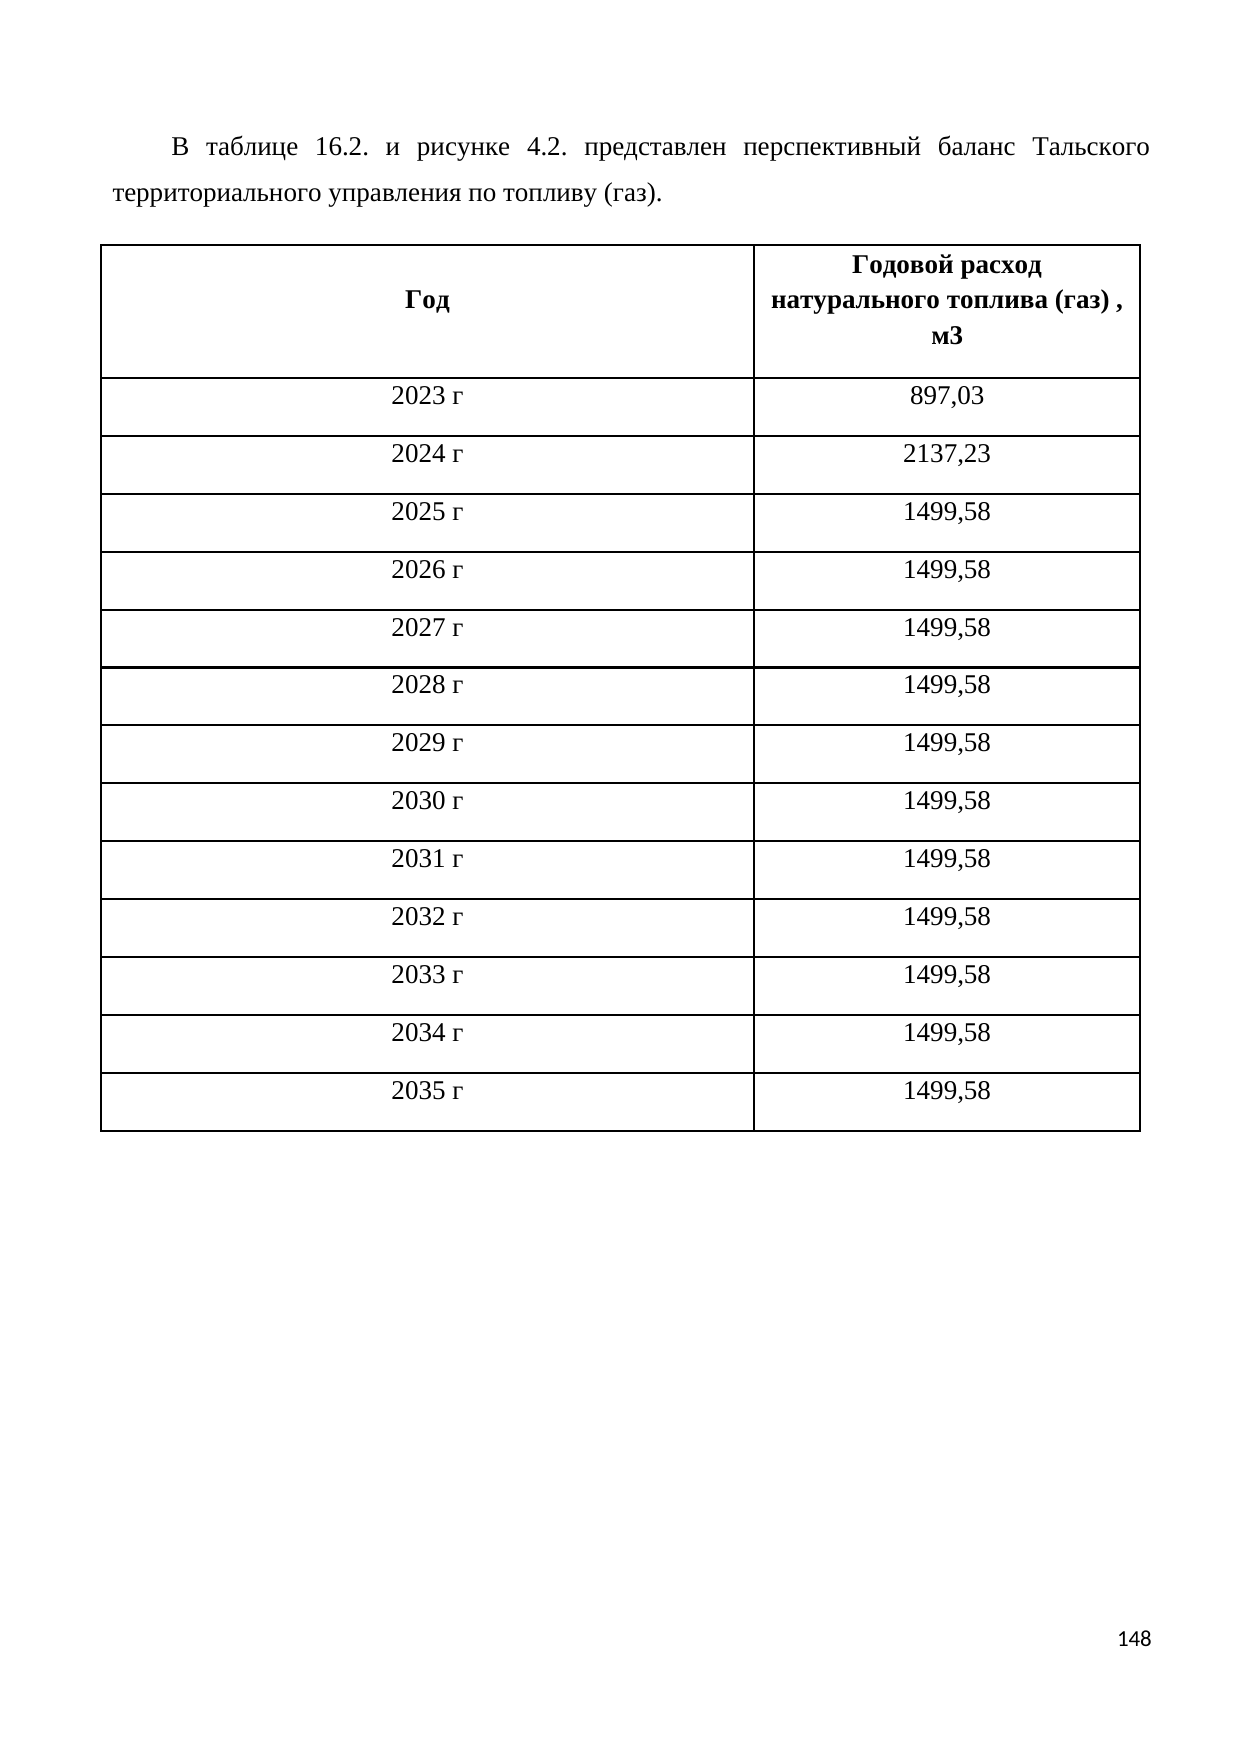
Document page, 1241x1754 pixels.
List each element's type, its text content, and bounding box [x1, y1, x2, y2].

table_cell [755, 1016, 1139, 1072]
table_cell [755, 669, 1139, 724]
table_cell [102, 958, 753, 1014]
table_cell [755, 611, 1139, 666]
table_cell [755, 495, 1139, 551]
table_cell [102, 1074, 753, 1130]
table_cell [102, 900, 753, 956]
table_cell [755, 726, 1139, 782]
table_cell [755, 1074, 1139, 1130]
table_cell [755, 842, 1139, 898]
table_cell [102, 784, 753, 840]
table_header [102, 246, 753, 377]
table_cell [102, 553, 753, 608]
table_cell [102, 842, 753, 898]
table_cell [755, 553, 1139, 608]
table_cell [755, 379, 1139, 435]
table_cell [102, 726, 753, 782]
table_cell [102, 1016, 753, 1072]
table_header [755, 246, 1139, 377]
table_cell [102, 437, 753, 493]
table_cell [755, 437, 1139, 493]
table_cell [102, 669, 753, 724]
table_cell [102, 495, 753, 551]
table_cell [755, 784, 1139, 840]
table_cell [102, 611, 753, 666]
text В таблице 16.2. и рисунке 4.2. представлен перспективный баланс Тальского территориального управления по топливу (газ). [112, 130, 1152, 208]
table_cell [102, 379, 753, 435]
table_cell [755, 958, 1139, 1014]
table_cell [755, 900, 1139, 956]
